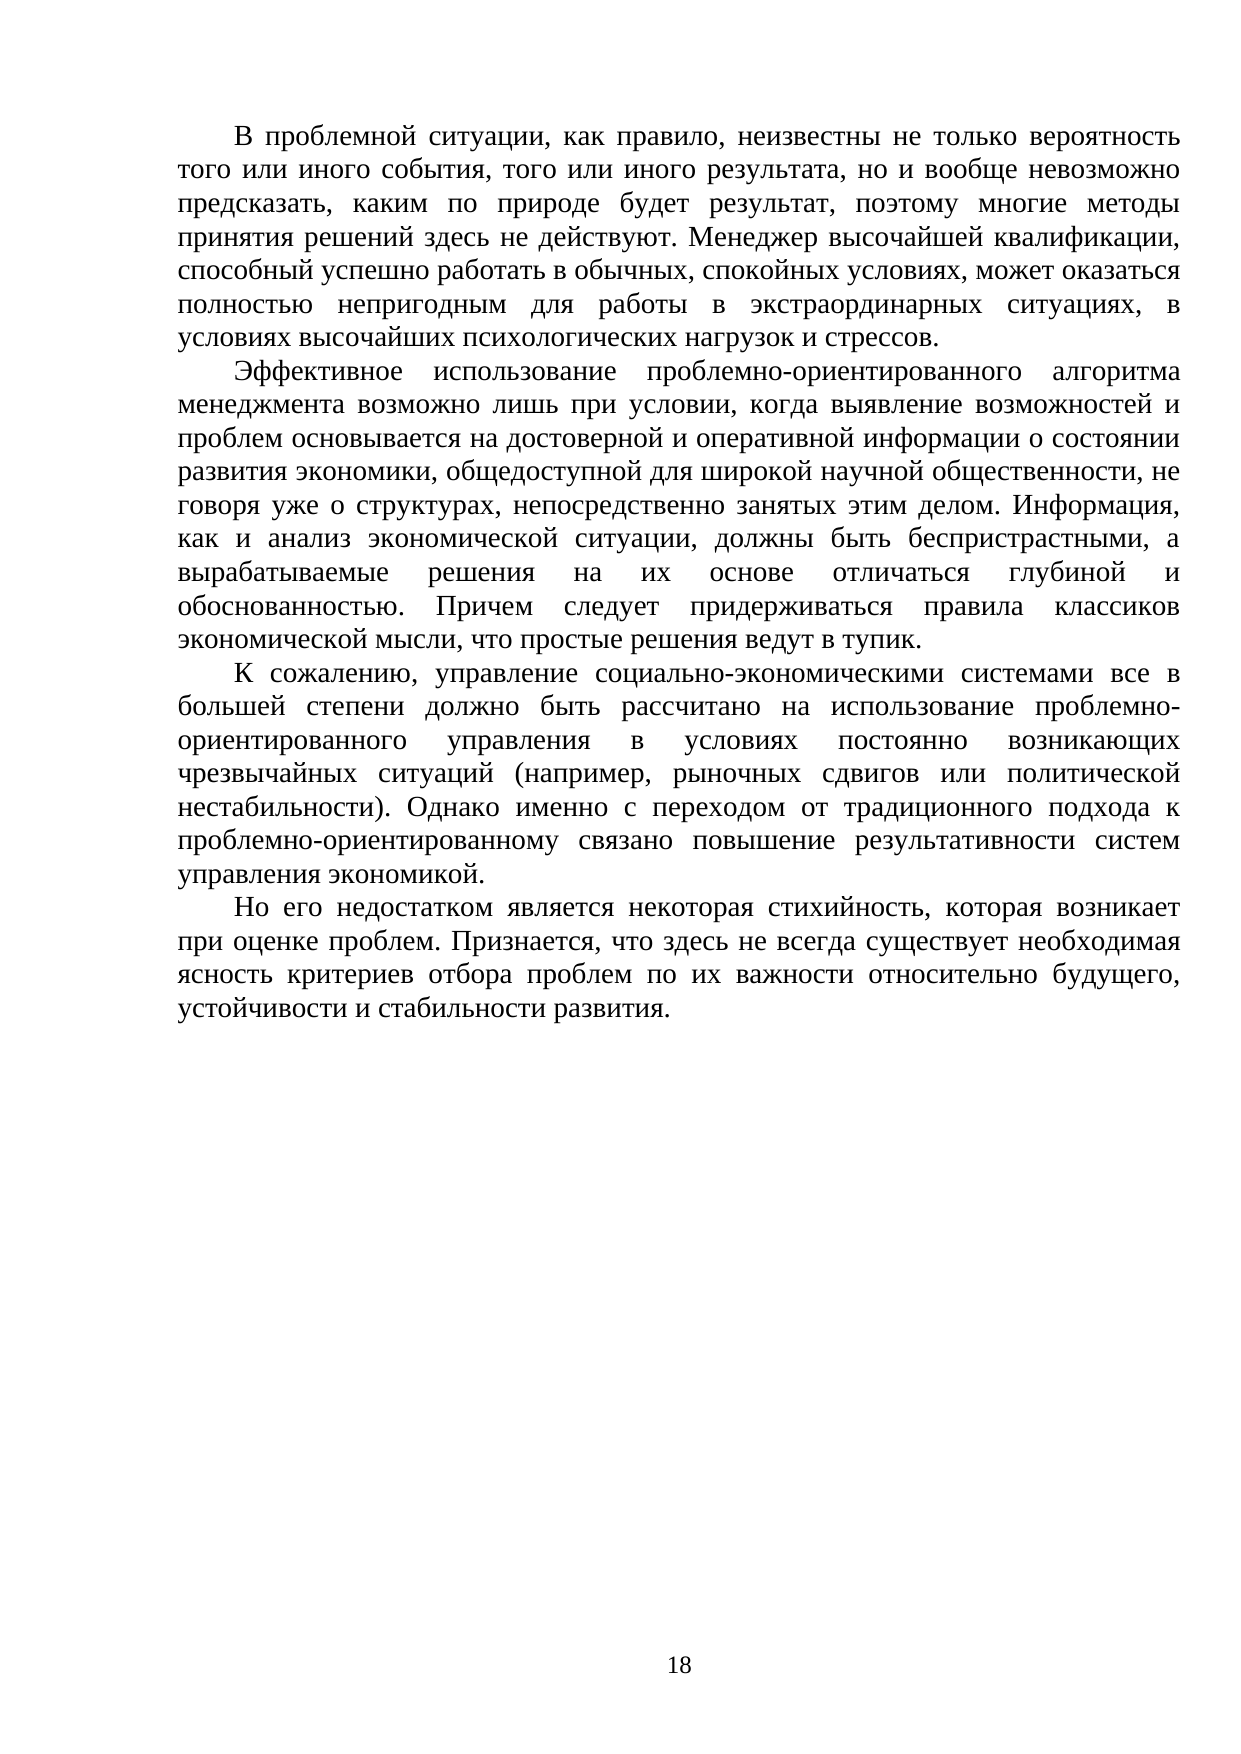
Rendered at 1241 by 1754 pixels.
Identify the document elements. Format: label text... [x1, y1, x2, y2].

text Эффективное использование проблемно-ориентированного алгоритма менеджмента возможно лишь при условии, когда выявление возможностей и проблем основывается на достоверной и оперативной информации о состоянии развития экономики, общедоступной для широкой научной общественности, не говоря уже о структурах, непосредственно занятых этим делом. Информация, как и анализ экономической ситуации, должны быть беспристрастными, а вырабатываемые решения на их основе отличаться глубиной и обоснованностью. Причем следует придерживаться правила классиков экономической мысли, что простые решения ведут в тупик. [177, 353, 1181, 655]
text В проблемной ситуации, как правило, неизвестны не только вероятность того или иного события, того или иного результата, но и вообще невозможно предсказать, каким по природе будет результат, поэтому многие методы принятия решений здесь не действуют. Менеджер высочайшей квалификации, способный успешно работать в обычных, спокойных условиях, может оказаться полностью непригодным для работы в экстраординарных ситуациях, в условиях высочайших психологических нагрузок и стрессов. [177, 118, 1181, 353]
text Но его недостатком является некоторая стихийность, которая возникает при оценке проблем. Признается, что здесь не всегда существует необходимая ясность критериев отбора проблем по их важности относительно будущего, устойчивости и стабильности развития. [177, 889, 1181, 1024]
text К сожалению, управление социально-экономическими системами все в большей степени должно быть рассчитано на использование проблемно-ориентированного управления в условиях постоянно возникающих чрезвычайных ситуаций (например, рыночных сдвигов или политической нестабильности). Однако именно с переходом от традиционного подхода к проблемно-ориентированному связано повышение результативности систем управления экономикой. [177, 655, 1181, 889]
